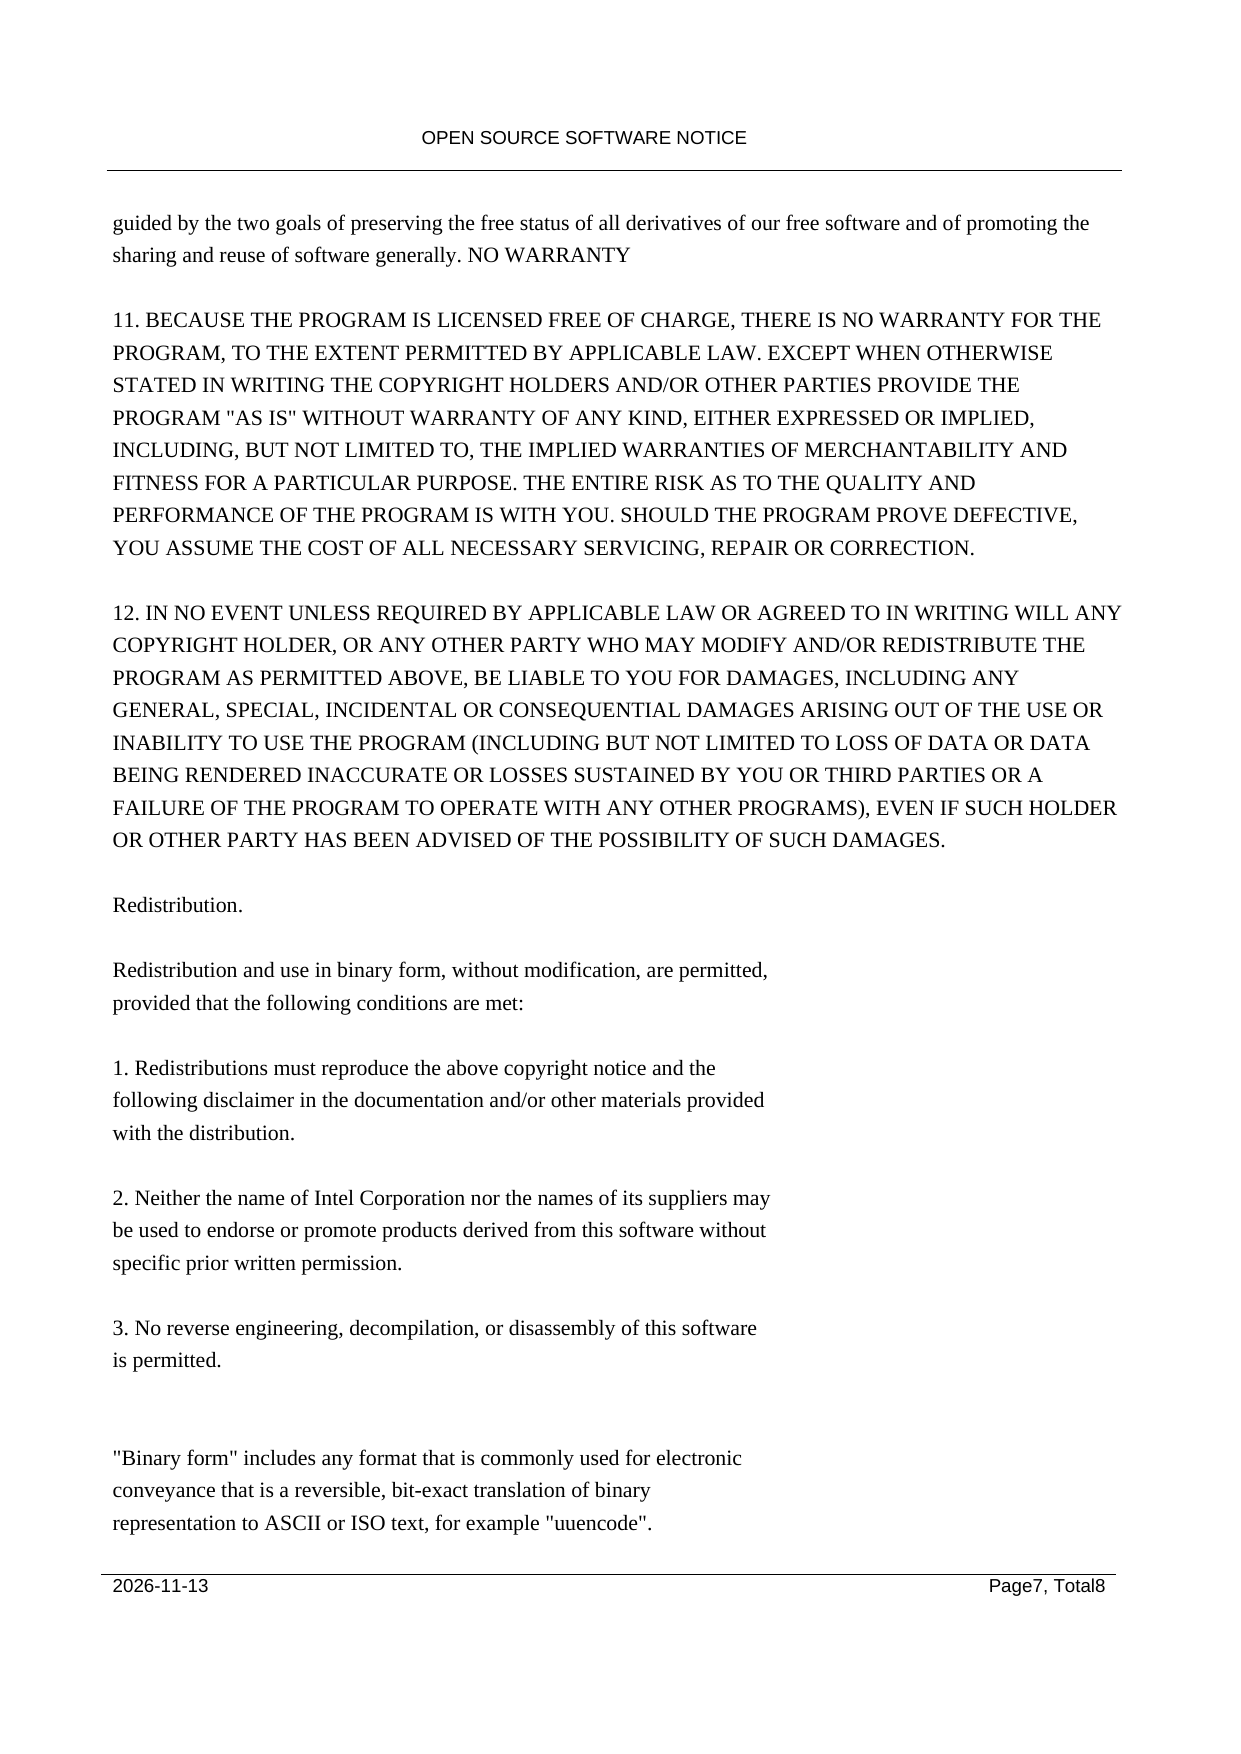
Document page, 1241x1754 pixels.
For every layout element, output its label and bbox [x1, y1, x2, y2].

text [112, 206, 1128, 1539]
